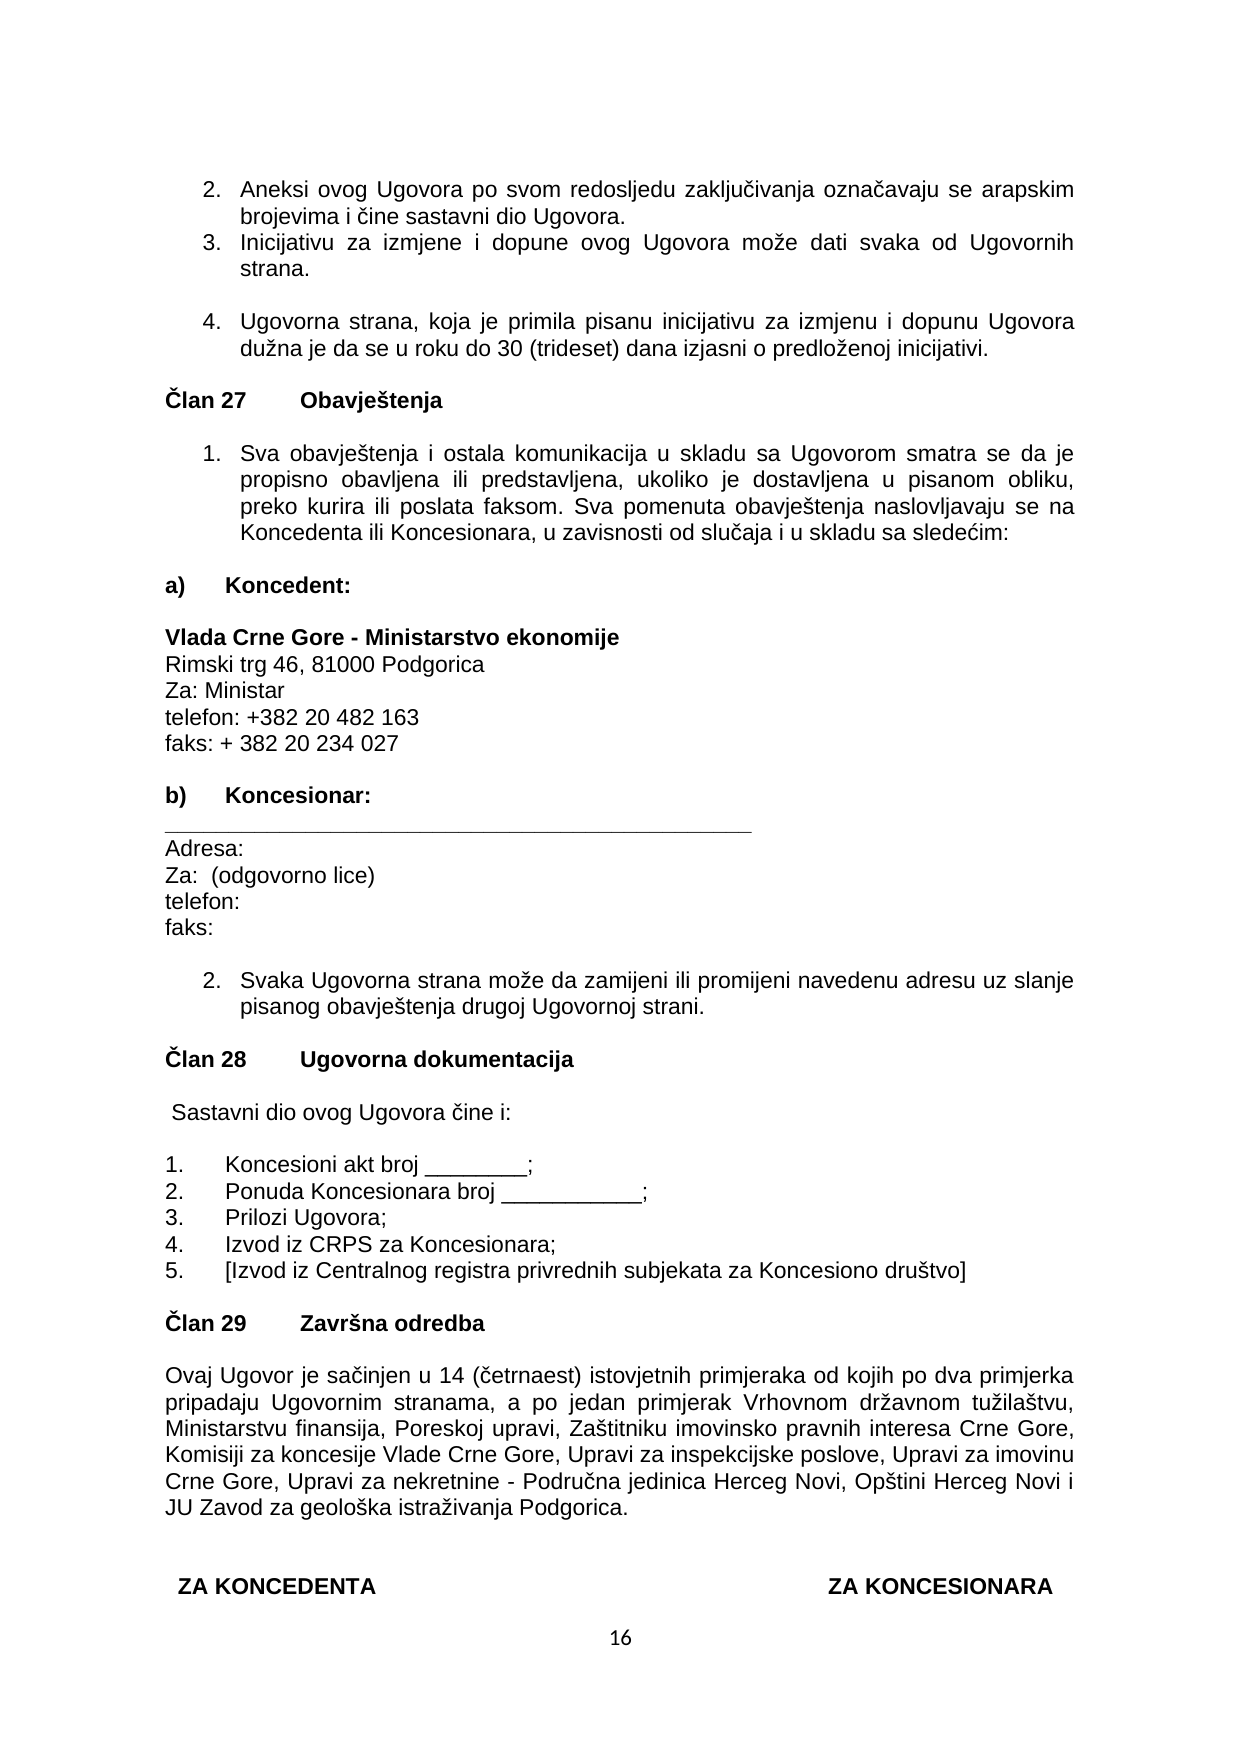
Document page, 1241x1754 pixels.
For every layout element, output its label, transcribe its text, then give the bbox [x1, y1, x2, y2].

text ______________________________________________ [165, 809, 1075, 835]
list Obavještenja [165, 387, 1075, 413]
list Završna odredba [165, 1309, 1075, 1336]
list Koncedent: [165, 572, 1075, 598]
list Izvod iz CRPS za Koncesionara; [165, 1231, 1075, 1257]
list Inicijativu za izmjene i dopune ovog Ugovora može dati svaka od Ugovornih strana. [202, 229, 1075, 282]
text Sastavni dio ovog Ugovora čine i: [165, 1099, 1075, 1125]
list Ugovorna dokumentacija [165, 1046, 1075, 1072]
text telefon: +382 20 482 163 [165, 703, 1075, 730]
text faks: + 382 20 234 027 [165, 730, 1075, 756]
text faks: [165, 914, 1075, 941]
list Ugovorna strana, koja je primila pisanu inicijativu za izmjenu i dopunu Ugovora dužna je da se u roku do 30 (trideset) dana izjasni o predloženoj inicijativi. [202, 308, 1075, 361]
list Aneksi ovog Ugovora po svom redosljedu zaključivanja označavaju se arapskim brojevima i čine sastavni dio Ugovora. [202, 176, 1075, 229]
text Rimski trg 46, 81000 Podgorica [165, 651, 1075, 677]
text Za: Ministar [165, 677, 1075, 703]
text Za: (odgovorno lice) [165, 862, 1075, 888]
list Sva obavještenja i ostala komunikacija u skladu sa Ugovorom smatra se da je propisno obavljena ili predstavljena, ukoliko je dostavljena u pisanom obliku, preko kurira ili poslata faksom. Sva pomenuta obavještenja naslovljavaju se na Koncedenta ili Koncesionara, u zavisnosti od slučaja i u skladu sa sledećim: [202, 440, 1075, 545]
list Svaka Ugovorna strana može da zamijeni ili promijeni navedenu adresu uz slanje pisanog obavještenja drugoj Ugovornoj strani. [202, 967, 1075, 1020]
list Koncesioni akt broj ________; [165, 1151, 1075, 1178]
text Adresa: [165, 835, 1075, 862]
list [Izvod iz Centralnog registra privrednih subjekata za Koncesiono društvo] [165, 1257, 1075, 1283]
text ZA KONCEDENTA ZA KONCESIONARA [165, 1573, 1075, 1599]
text Vlada Crne Gore - Ministarstvo ekonomije [165, 624, 1075, 651]
text telefon: [165, 888, 1075, 914]
list Ponuda Koncesionara broj ___________; [165, 1178, 1075, 1204]
text Ovaj Ugovor je sačinjen u 14 (četrnaest) istovjetnih primjeraka od kojih po dva primjerka pripadaju Ugovornim stranama, a po jedan primjerak Vrhovnom državnom tužilaštvu, Ministarstvu finansija, Poreskoj upravi, Zaštitniku imovinsko pravnih interesa Crne Gore, Komisiji za koncesije Vlade Crne Gore, Upravi za inspekcijske poslove, Upravi za imovinu Crne Gore, Upravi za nekretnine - Područna jedinica Herceg Novi, Opštini Herceg Novi i JU Zavod za geološka istraživanja Podgorica. [165, 1362, 1075, 1520]
list Koncesionar: [165, 782, 1075, 809]
list Prilozi Ugovora; [165, 1204, 1075, 1231]
